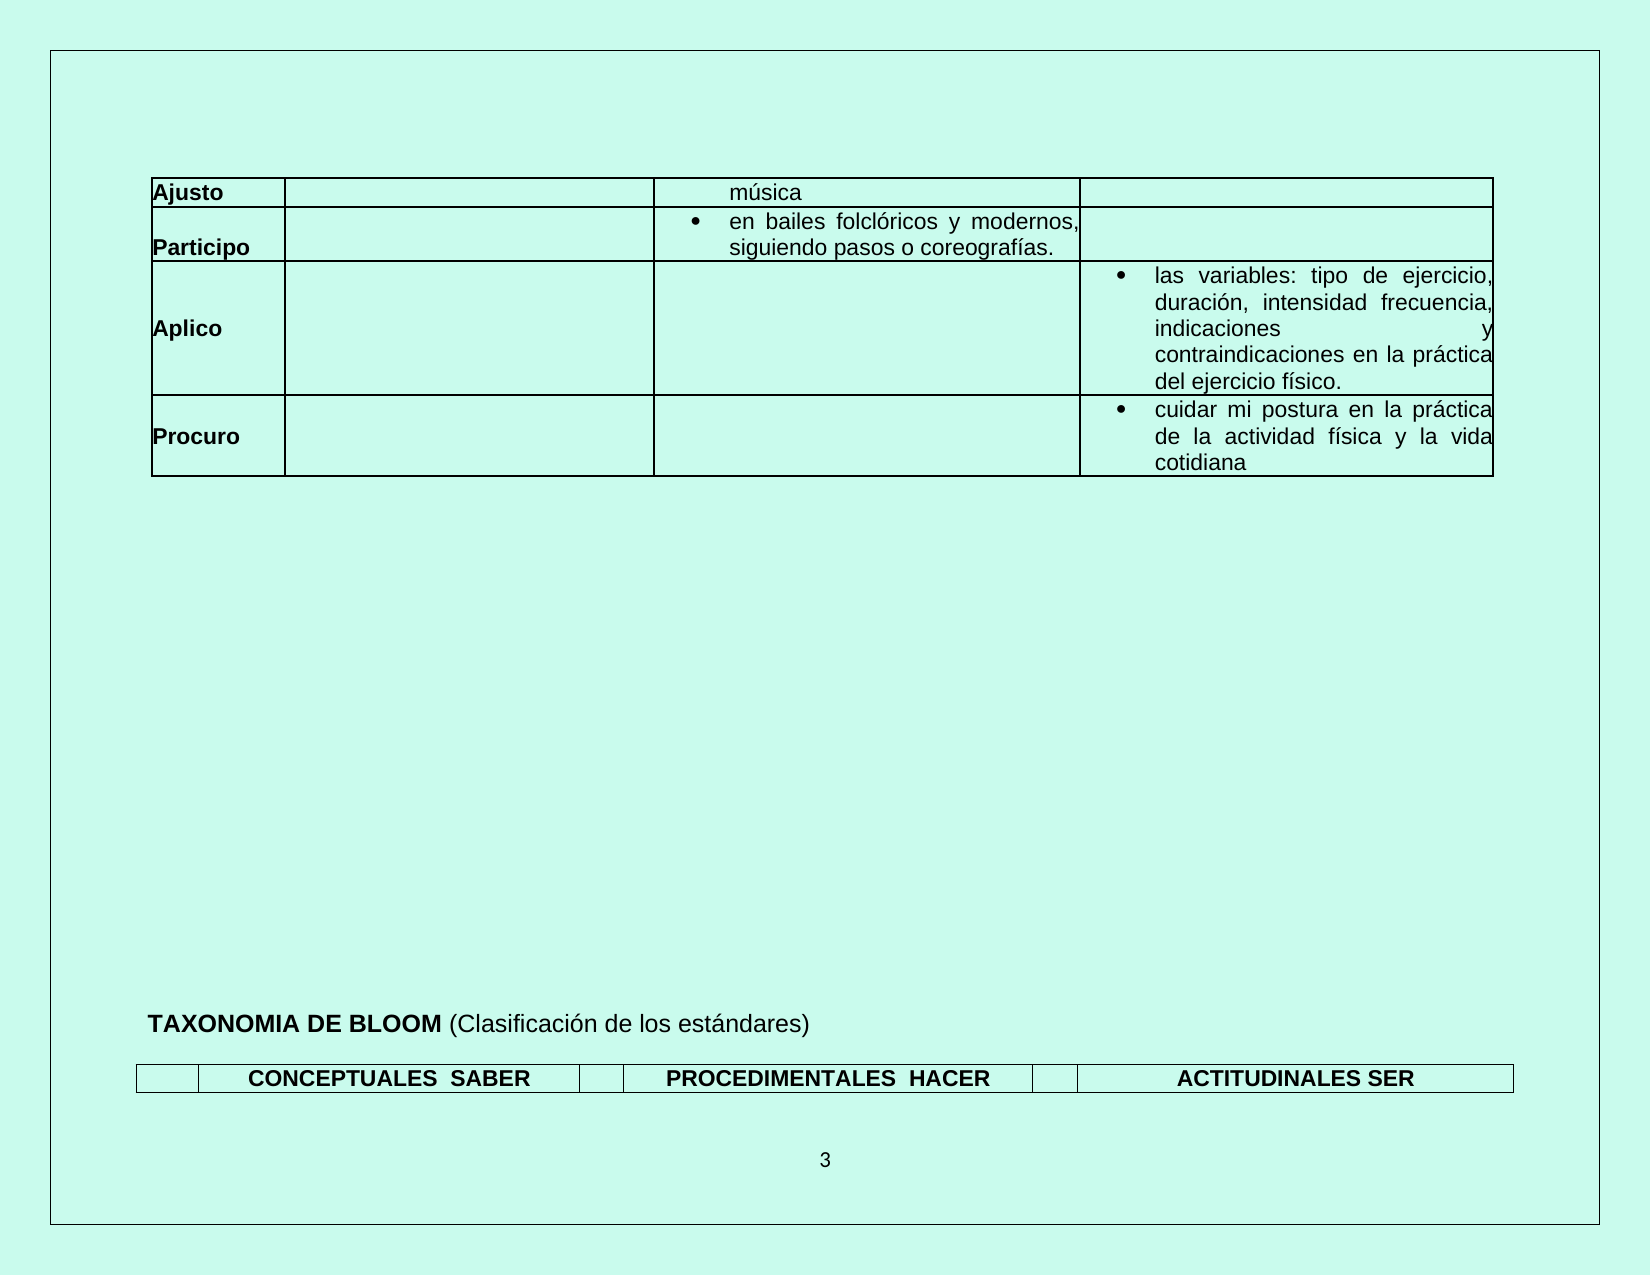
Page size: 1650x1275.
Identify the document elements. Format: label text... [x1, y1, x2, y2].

table_cell [655, 262, 1079, 394]
table_header [580, 1065, 623, 1092]
table_cell Procuro [153, 396, 284, 475]
table_cell [655, 396, 1079, 475]
table_cell Participo [153, 208, 284, 260]
text TAXONOMIA DE BLOOM (Clasificación de los estándares) [147, 1009, 1502, 1038]
table_cell en bailes folclóricos y modernos, siguiendo pasos o coreografías. [655, 208, 1079, 260]
table_header PROCEDIMENTALES HACER [624, 1065, 1032, 1092]
table_header [137, 1065, 198, 1092]
table_cell [286, 262, 653, 394]
table_cell Aplico [153, 262, 284, 394]
table_cell las variables: tipo de ejercicio, duración, intensidad frecuencia, indicaciones y contraindicaciones en la práctica del ejercicio físico. [1081, 262, 1492, 394]
table_header [1033, 1065, 1077, 1092]
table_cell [655, 179, 1079, 206]
table_cell [286, 208, 653, 260]
table_header ACTITUDINALES SER [1078, 1065, 1513, 1092]
table_cell [286, 396, 653, 475]
table_header CONCEPTUALES SABER [199, 1065, 579, 1092]
table_cell [1081, 208, 1492, 260]
table_cell [286, 179, 653, 206]
table_cell Ajusto [153, 179, 284, 206]
table_cell [1081, 179, 1492, 206]
table_cell cuidar mi postura en la práctica de la actividad física y la vida cotidiana [1081, 396, 1492, 475]
